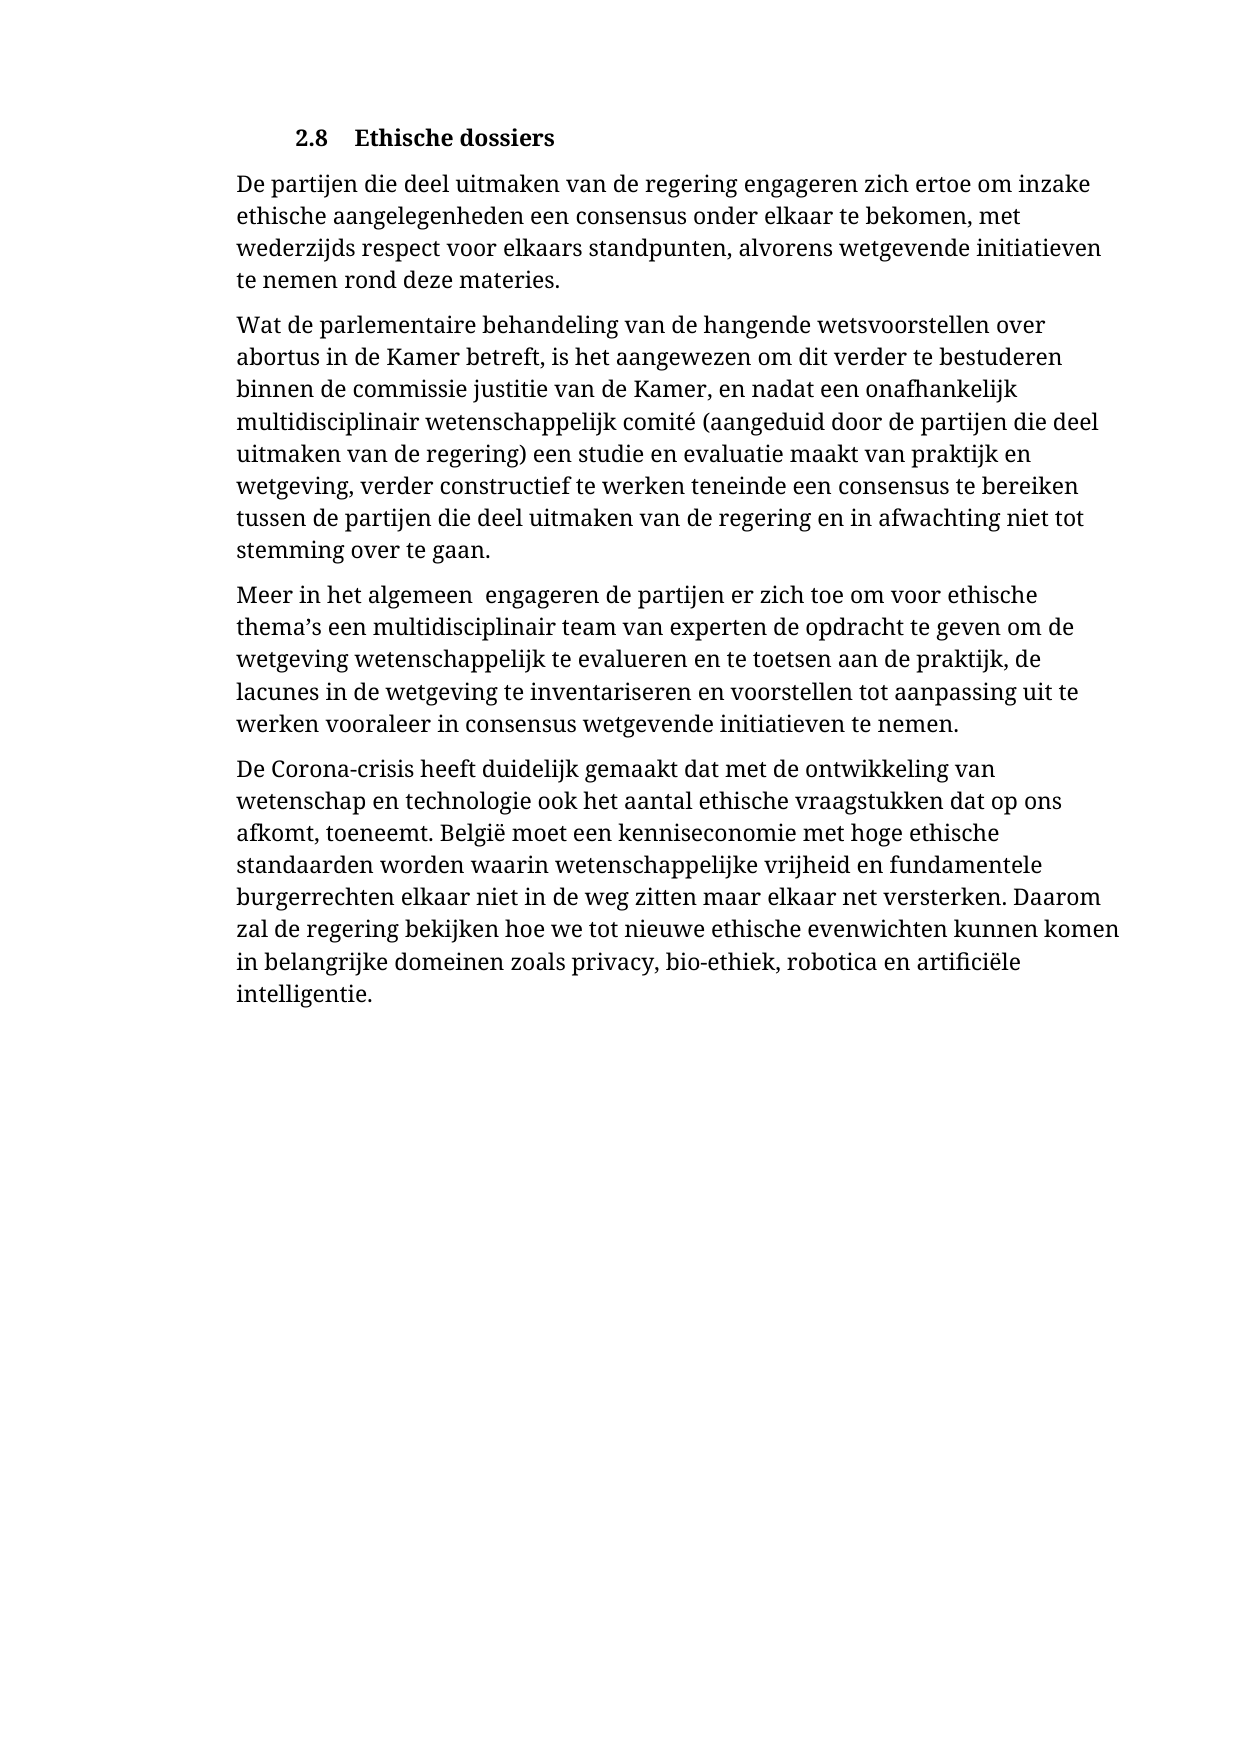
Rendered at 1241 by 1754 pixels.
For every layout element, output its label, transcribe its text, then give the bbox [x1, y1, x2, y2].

text Wat de parlementaire behandeling van de hangende wetsvoorstellen over abortus in de Kamer betreft, is het aangewezen om dit verder te bestuderen binnen de commissie justitie van de Kamer, en nadat een onafhankelijk multidisciplinair wetenschappelijk comité (aangeduid door de partijen die deel uitmaken van de regering) een studie en evaluatie maakt van praktijk en wetgeving, verder constructief te werken teneinde een consensus te bereiken tussen de partijen die deel uitmaken van de regering en in afwachting niet tot stemming over te gaan. [236, 309, 1122, 566]
text De Corona-crisis heeft duidelijk gemaakt dat met de ontwikkeling van wetenschap en technologie ook het aantal ethische vraagstukken dat op ons afkomt, toeneemt. België moet een kenniseconomie met hoge ethische standaarden worden waarin wetenschappelijke vrijheid en fundamentele burgerrechten elkaar niet in de weg zitten maar elkaar net versterken. Daarom zal de regering bekijken hoe we tot nieuwe ethische evenwichten kunnen komen in belangrijke domeinen zoals privacy, bio-ethiek, robotica en artificiële intelligentie. [236, 752, 1122, 1009]
subtitle Ethische dossiers [295, 122, 1122, 153]
text De partijen die deel uitmaken van de regering engageren zich ertoe om inzake ethische aangelegenheden een consensus onder elkaar te bekomen, met wederzijds respect voor elkaars standpunten, alvorens wetgevende initiatieven te nemen rond deze materies. [236, 168, 1122, 296]
text Meer in het algemeen engageren de partijen er zich toe om voor ethische thema’s een multidisciplinair team van experten de opdracht te geven om de wetgeving wetenschappelijk te evalueren en te toetsen aan de praktijk, de lacunes in de wetgeving te inventariseren en voorstellen tot aanpassing uit te werken vooraleer in consensus wetgevende initiatieven te nemen. [236, 579, 1122, 739]
